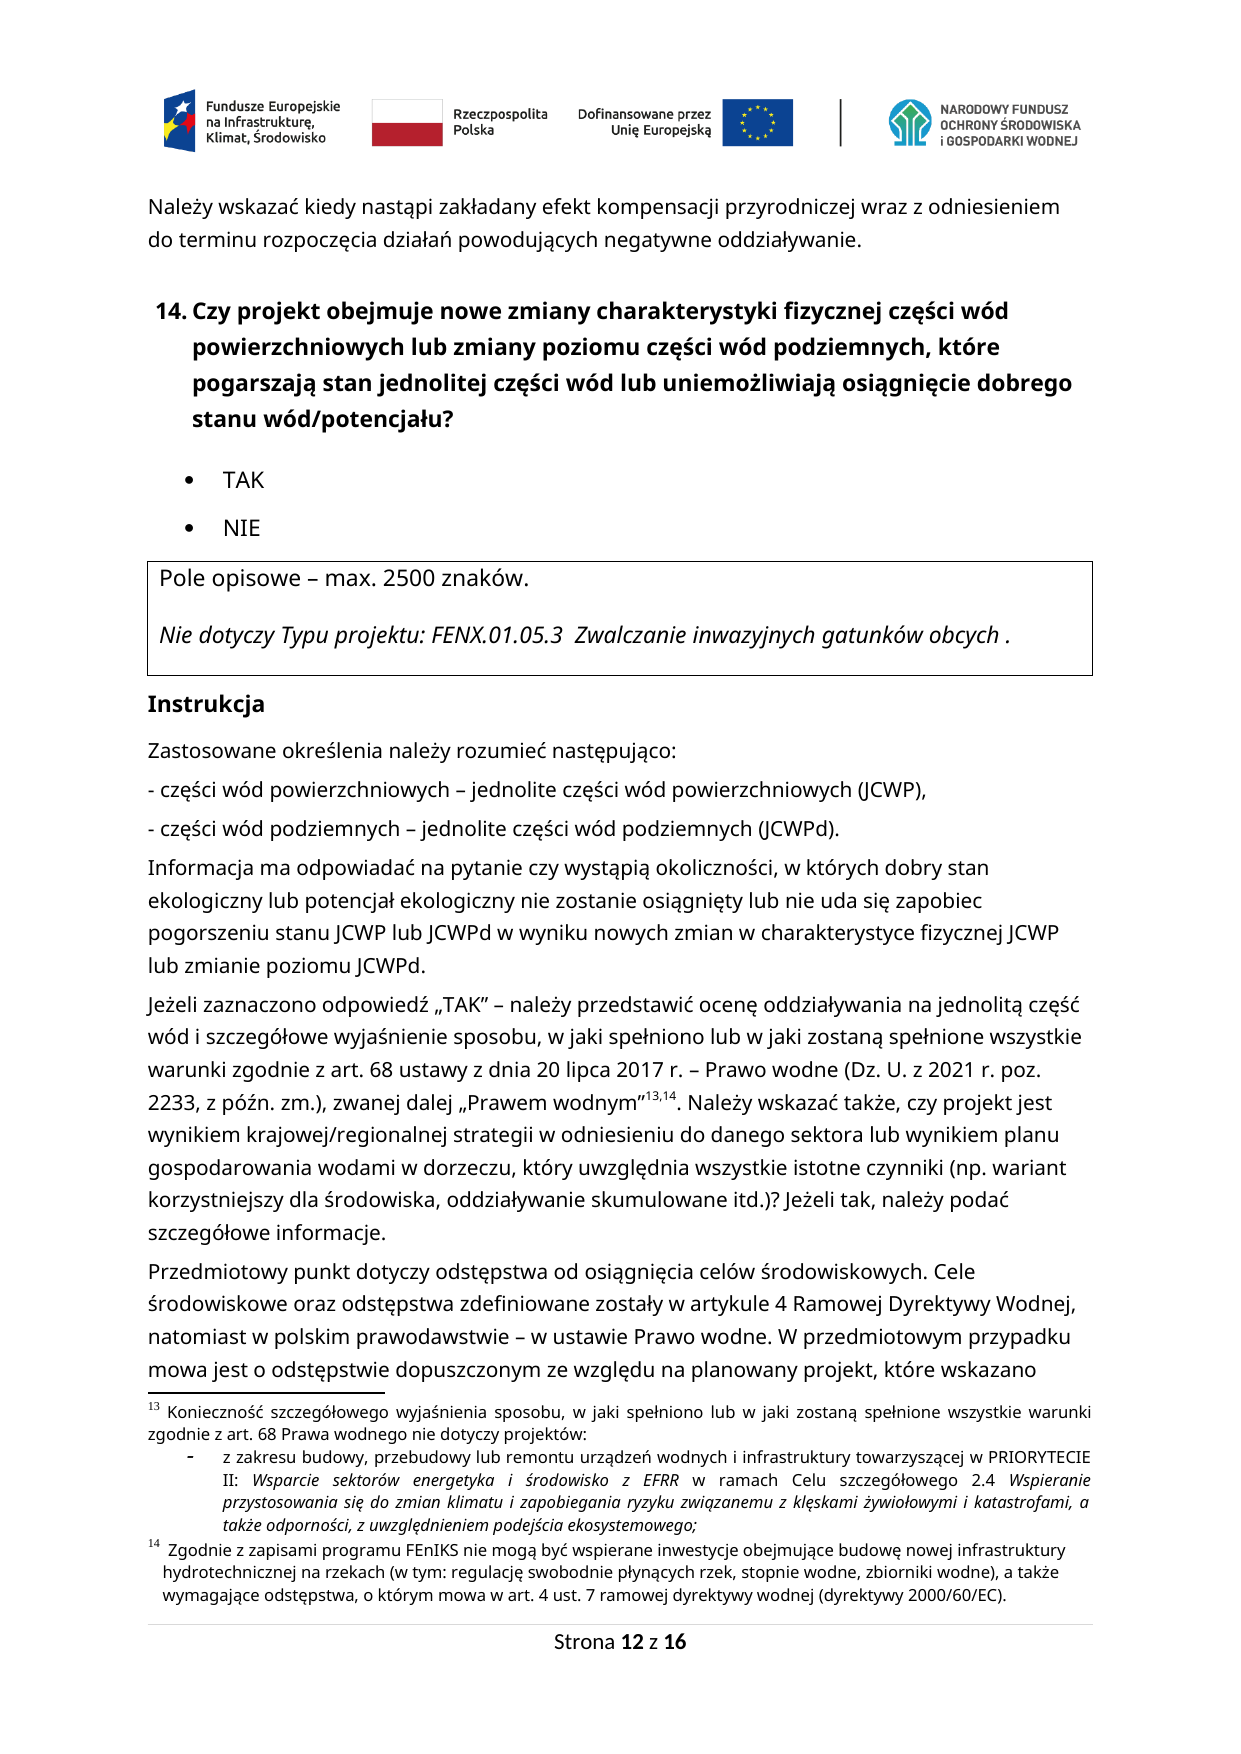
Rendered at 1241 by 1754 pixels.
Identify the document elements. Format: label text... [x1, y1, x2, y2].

text Zastosowane określenia należy rozumieć następująco: [148, 737, 1093, 765]
list NIE [185, 512, 1093, 544]
text Jeżeli zaznaczono odpowiedź „TAK” – należy przedstawić ocenę oddziaływania na jednolitą część wód i szczegółowe wyjaśnienie sposobu, w jaki spełniono lub w jaki zostaną spełnione wszystkie warunki zgodnie z art. 68 ustawy z dnia 20 lipca 2017 r. – Prawo wodne (Dz. U. z 2021 r. poz. 2233, z późn. zm.), zwanej dalej „Prawem wodnym”,. Należy wskazać także, czy projekt jest wynikiem krajowej/regionalnej strategii w odniesieniu do danego sektora lub wynikiem planu gospodarowania wodami w dorzeczu, który uwzględnia wszystkie istotne czynniki (np. wariant korzystniejszy dla środowiska, oddziaływanie skumulowane itd.)? Jeżeli tak, należy podać szczegółowe informacje. [148, 990, 1093, 1246]
text Informacja ma odpowiadać na pytanie czy wystąpią okoliczności, w których dobry stan ekologiczny lub potencjał ekologiczny nie zostanie osiągnięty lub nie uda się zapobiec pogorszeniu stanu JCWP lub JCWPd w wyniku nowych zmian w charakterystyce fizycznej JCWP lub zmianie poziomu JCWPd. [148, 853, 1093, 979]
list TAK [185, 464, 1093, 495]
text Instrukcja [148, 688, 1093, 719]
text Należy wskazać kiedy nastąpi zakładany efekt kompensacji przyrodniczej wraz z odniesieniem do terminu rozpoczęcia działań powodujących negatywne oddziaływanie. [148, 192, 1093, 253]
picture [147, 73, 1093, 168]
table_header Pole opisowe – max. 2500 znaków. Nie dotyczy Typu projektu: FENX.01.05.3 Zwalczanie inwazyjnych gatunków obcych . [148, 562, 1092, 674]
text - części wód podziemnych – jednolite części wód podziemnych (JCWPd). [148, 814, 1093, 843]
list Czy projekt obejmuje nowe zmiany charakterystyki fizycznej części wód powierzchniowych lub zmiany poziomu części wód podziemnych, które pogarszają stan jednolitej części wód lub uniemożliwiają osiągnięcie dobrego stanu wód/potencjału? [155, 295, 1093, 434]
text - części wód powierzchniowych – jednolite części wód powierzchniowych (JCWP), [148, 775, 1093, 804]
